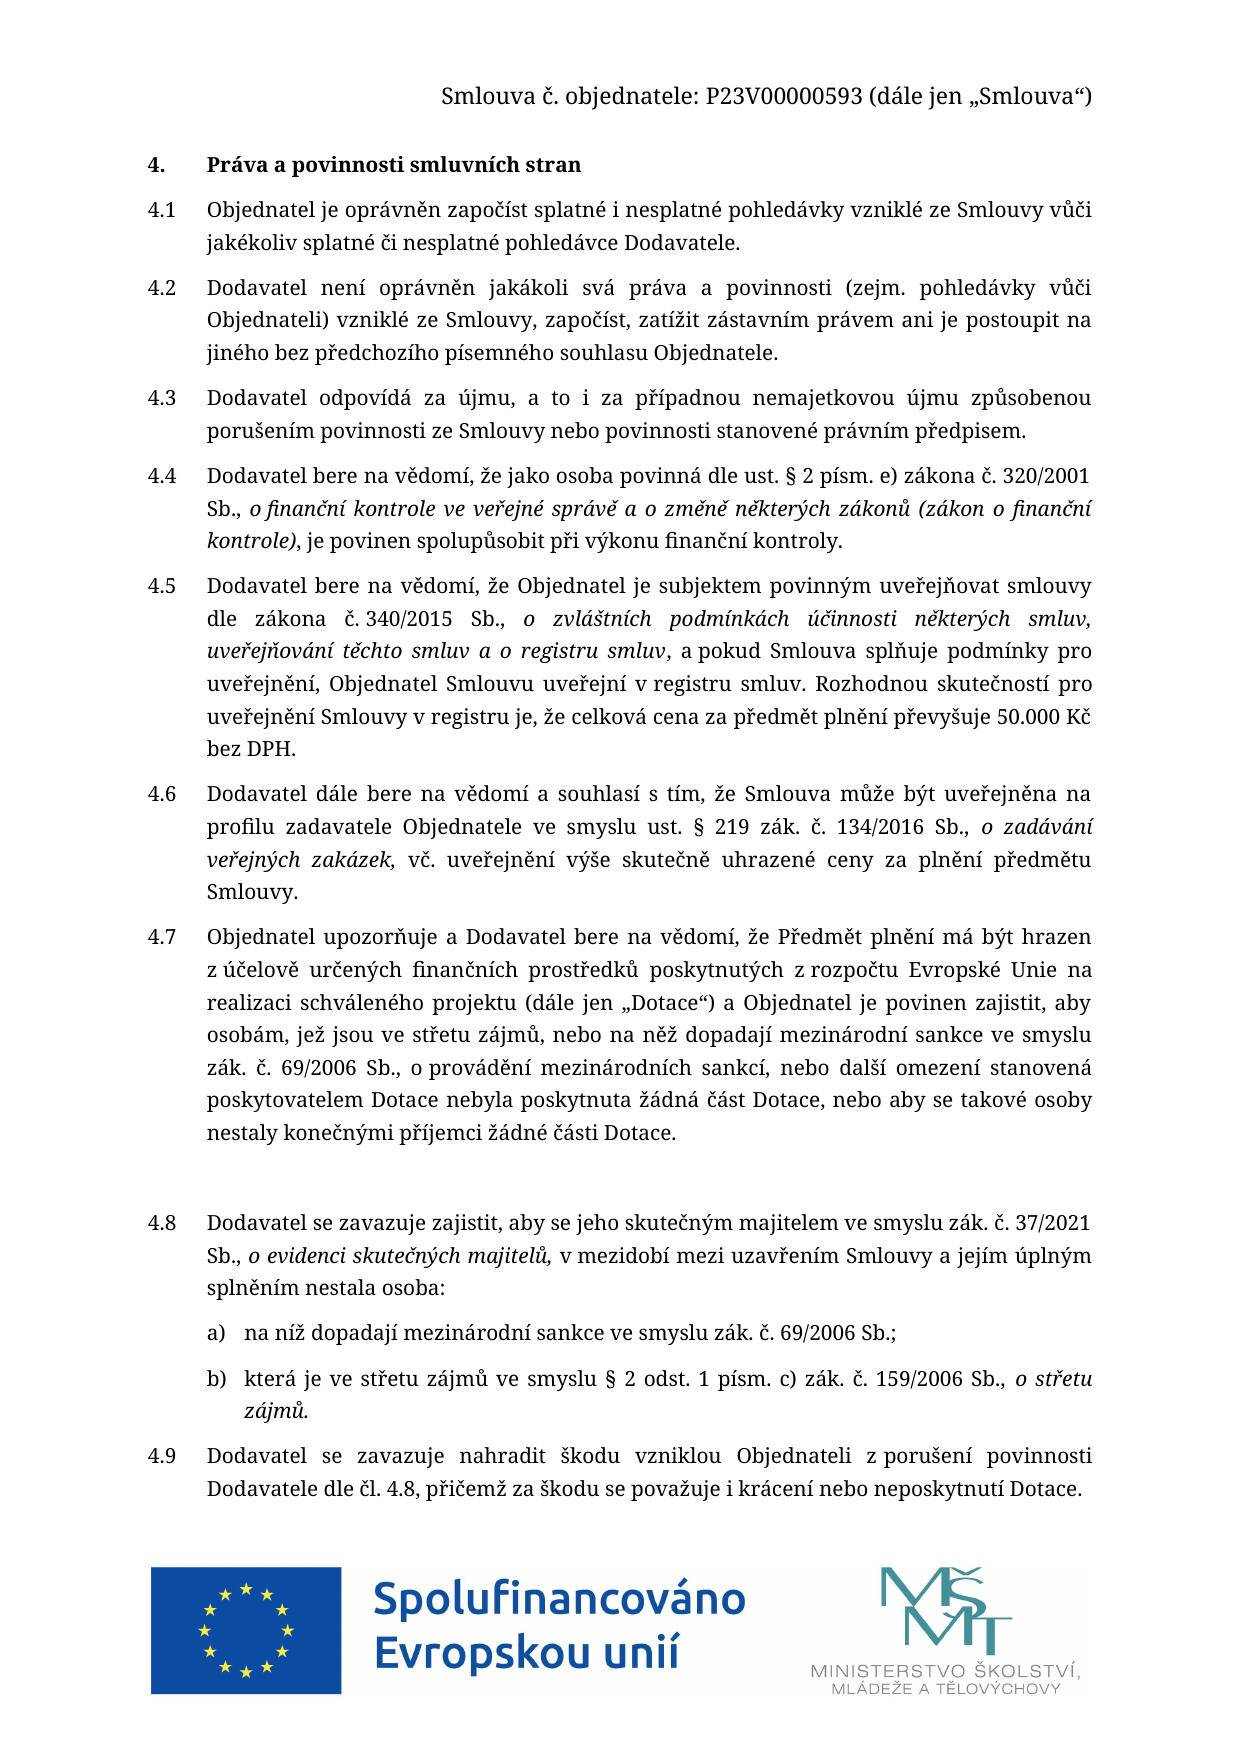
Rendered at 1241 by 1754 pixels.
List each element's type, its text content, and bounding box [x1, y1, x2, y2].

list Objednatel je oprávněn započíst splatné i nesplatné pohledávky vzniklé ze Smlouvy vůči jakékoliv splatné či nesplatné pohledávce Dodavatele. [148, 195, 1093, 256]
list na níž dopadají mezinárodní sankce ve smyslu zák. č. 69/2006 Sb.; [207, 1318, 1093, 1347]
list Dodavatel se zavazuje zajistit, aby se jeho skutečným majitelem ve smyslu zák. č. 37/2021 Sb., o evidenci skutečných majitelů, v mezidobí mezi uzavřením Smlouvy a jejím úplným splněním nestala osoba: [148, 1208, 1093, 1302]
list Objednatel upozorňuje a Dodavatel bere na vědomí, že Předmět plnění má být hrazen z účelově určených finančních prostředků poskytnutých z rozpočtu Evropské Unie na realizaci schváleného projektu (dále jen „Dotace“) a Objednatel je povinen zajistit, aby osobám, jež jsou ve střetu zájmů, nebo na něž dopadají mezinárodní sankce ve smyslu zák. č. 69/2006 Sb., o provádění mezinárodních sankcí, nebo další omezení stanovená poskytovatelem Dotace nebyla poskytnuta žádná část Dotace, nebo aby se takové osoby nestaly konečnými příjemci žádné části Dotace. [148, 922, 1093, 1146]
list Práva a povinnosti smluvních stran [148, 150, 1093, 179]
list Dodavatel se zavazuje nahradit škodu vzniklou Objednateli z porušení povinnosti Dodavatele dle čl. 4.8, přičemž za škodu se považuje i krácení nebo neposkytnutí Dotace. [148, 1441, 1093, 1502]
list Dodavatel bere na vědomí, že Objednatel je subjektem povinným uveřejňovat smlouvy dle zákona č. 340/2015 Sb., o zvláštních podmínkách účinnosti některých smluv, uveřejňování těchto smluv a o registru smluv, a pokud Smlouva splňuje podmínky pro uveřejnění, Objednatel Smlouvu uveřejní v registru smluv. Rozhodnou skutečností pro uveřejnění Smlouvy v registru je, že celková cena za předmět plnění převyšuje 50.000 Kč bez DPH. [148, 571, 1093, 763]
list Dodavatel bere na vědomí, že jako osoba povinná dle ust. § 2 písm. e) zákona č. 320/2001 Sb., o finanční kontrole ve veřejné správě a o změně některých zákonů (zákon o finanční kontrole), je povinen spolupůsobit při výkonu finanční kontroly. [148, 461, 1093, 555]
list Dodavatel odpovídá za újmu, a to i za případnou nemajetkovou újmu způsobenou porušením povinnosti ze Smlouvy nebo povinnosti stanovené právním předpisem. [148, 383, 1093, 444]
picture [147, 1563, 1093, 1698]
list Dodavatel není oprávněn jakákoli svá práva a povinnosti (zejm. pohledávky vůči Objednateli) vzniklé ze Smlouvy, započíst, zatížit zástavním právem ani je postoupit na jiného bez předchozího písemného souhlasu Objednatele. [148, 273, 1093, 367]
list Dodavatel dále bere na vědomí a souhlasí s tím, že Smlouva může být uveřejněna na profilu zadavatele Objednatele ve smyslu ust. § 219 zák. č. 134/2016 Sb., o zadávání veřejných zakázek, vč. uveřejnění výše skutečně uhrazené ceny za plnění předmětu Smlouvy. [148, 779, 1093, 906]
list která je ve střetu zájmů ve smyslu § 2 odst. 1 písm. c) zák. č. 159/2006 Sb., o střetu zájmů. [207, 1364, 1093, 1425]
